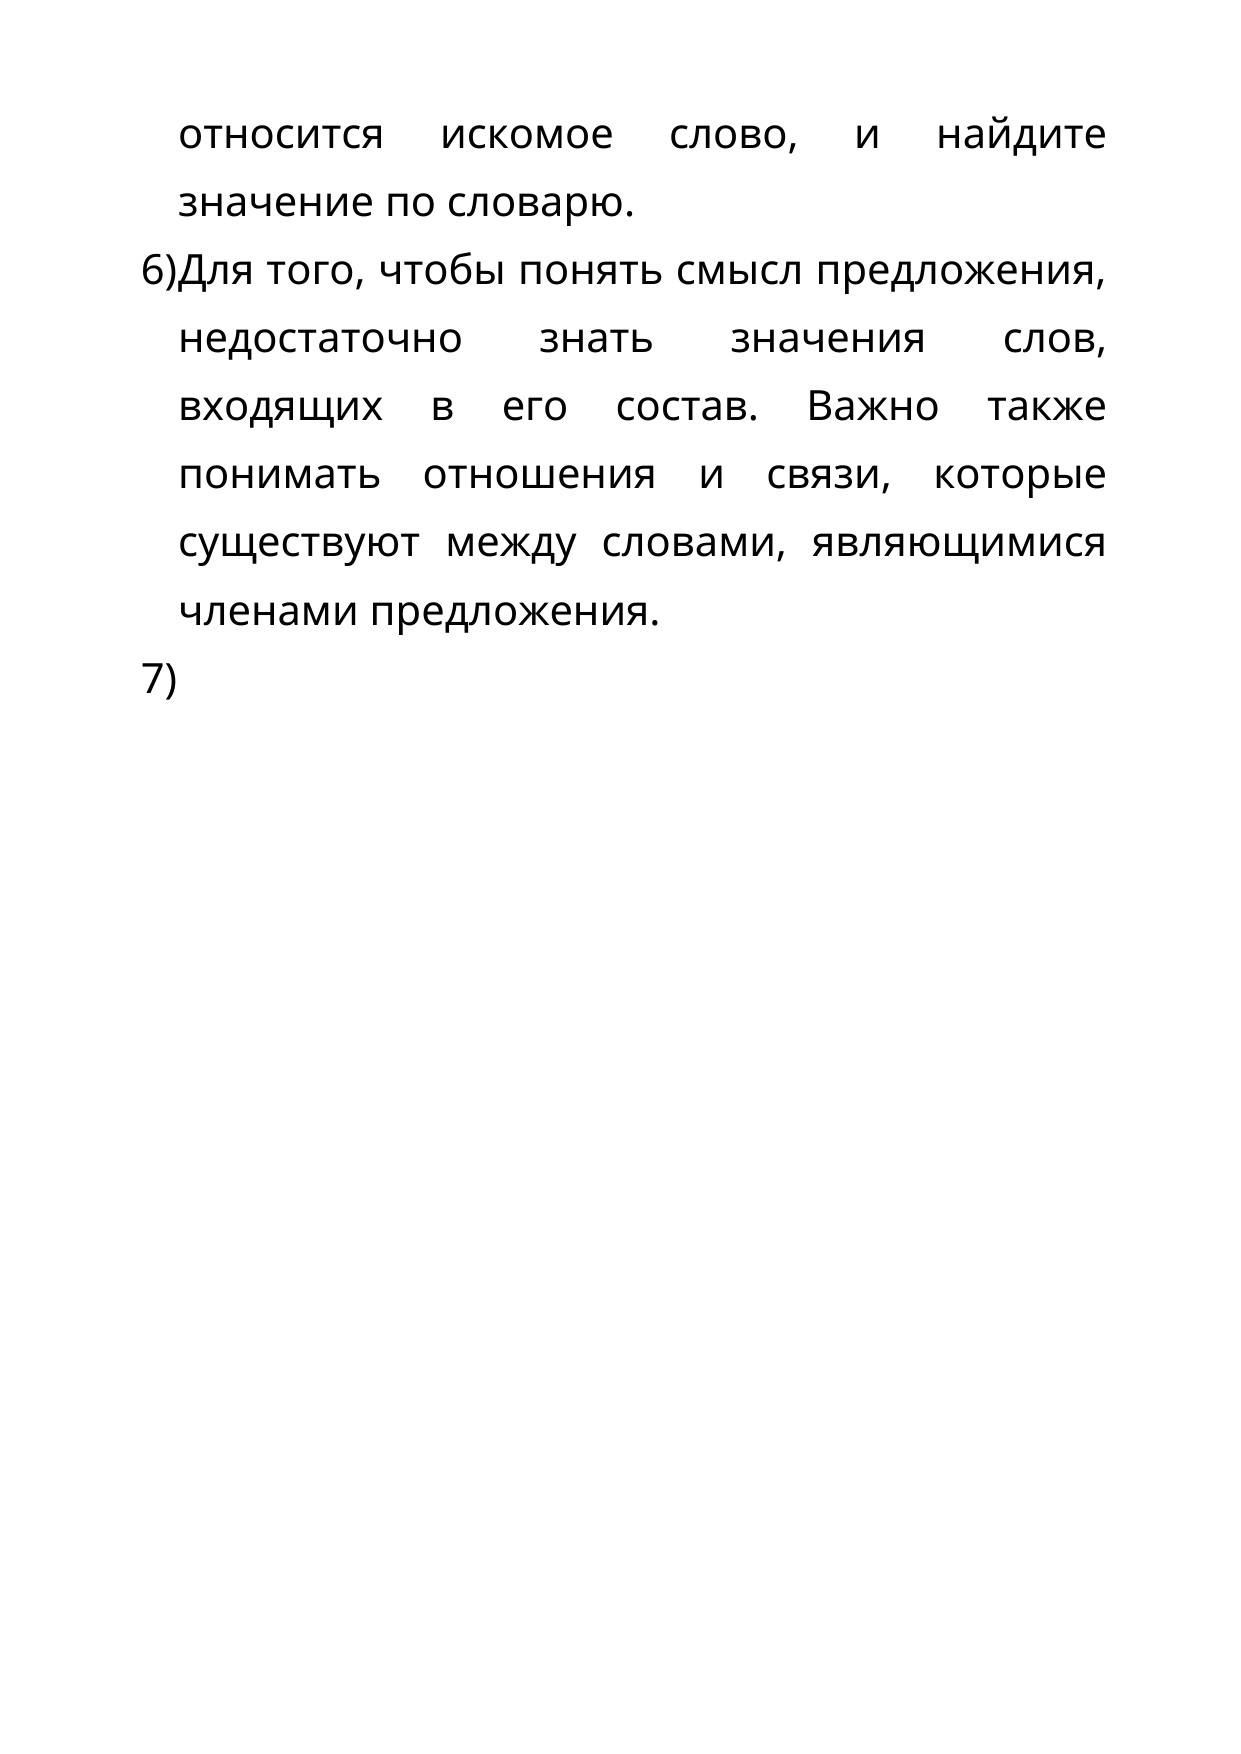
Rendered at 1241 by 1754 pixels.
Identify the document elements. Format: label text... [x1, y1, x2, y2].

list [141, 103, 1107, 228]
list Для того, чтобы понять смысл предложения, недостаточно знать значения слов, входящих в его состав. Важно также понимать отношения и связи, которые существуют между словами, являющимися членами предложения. [141, 240, 1107, 637]
